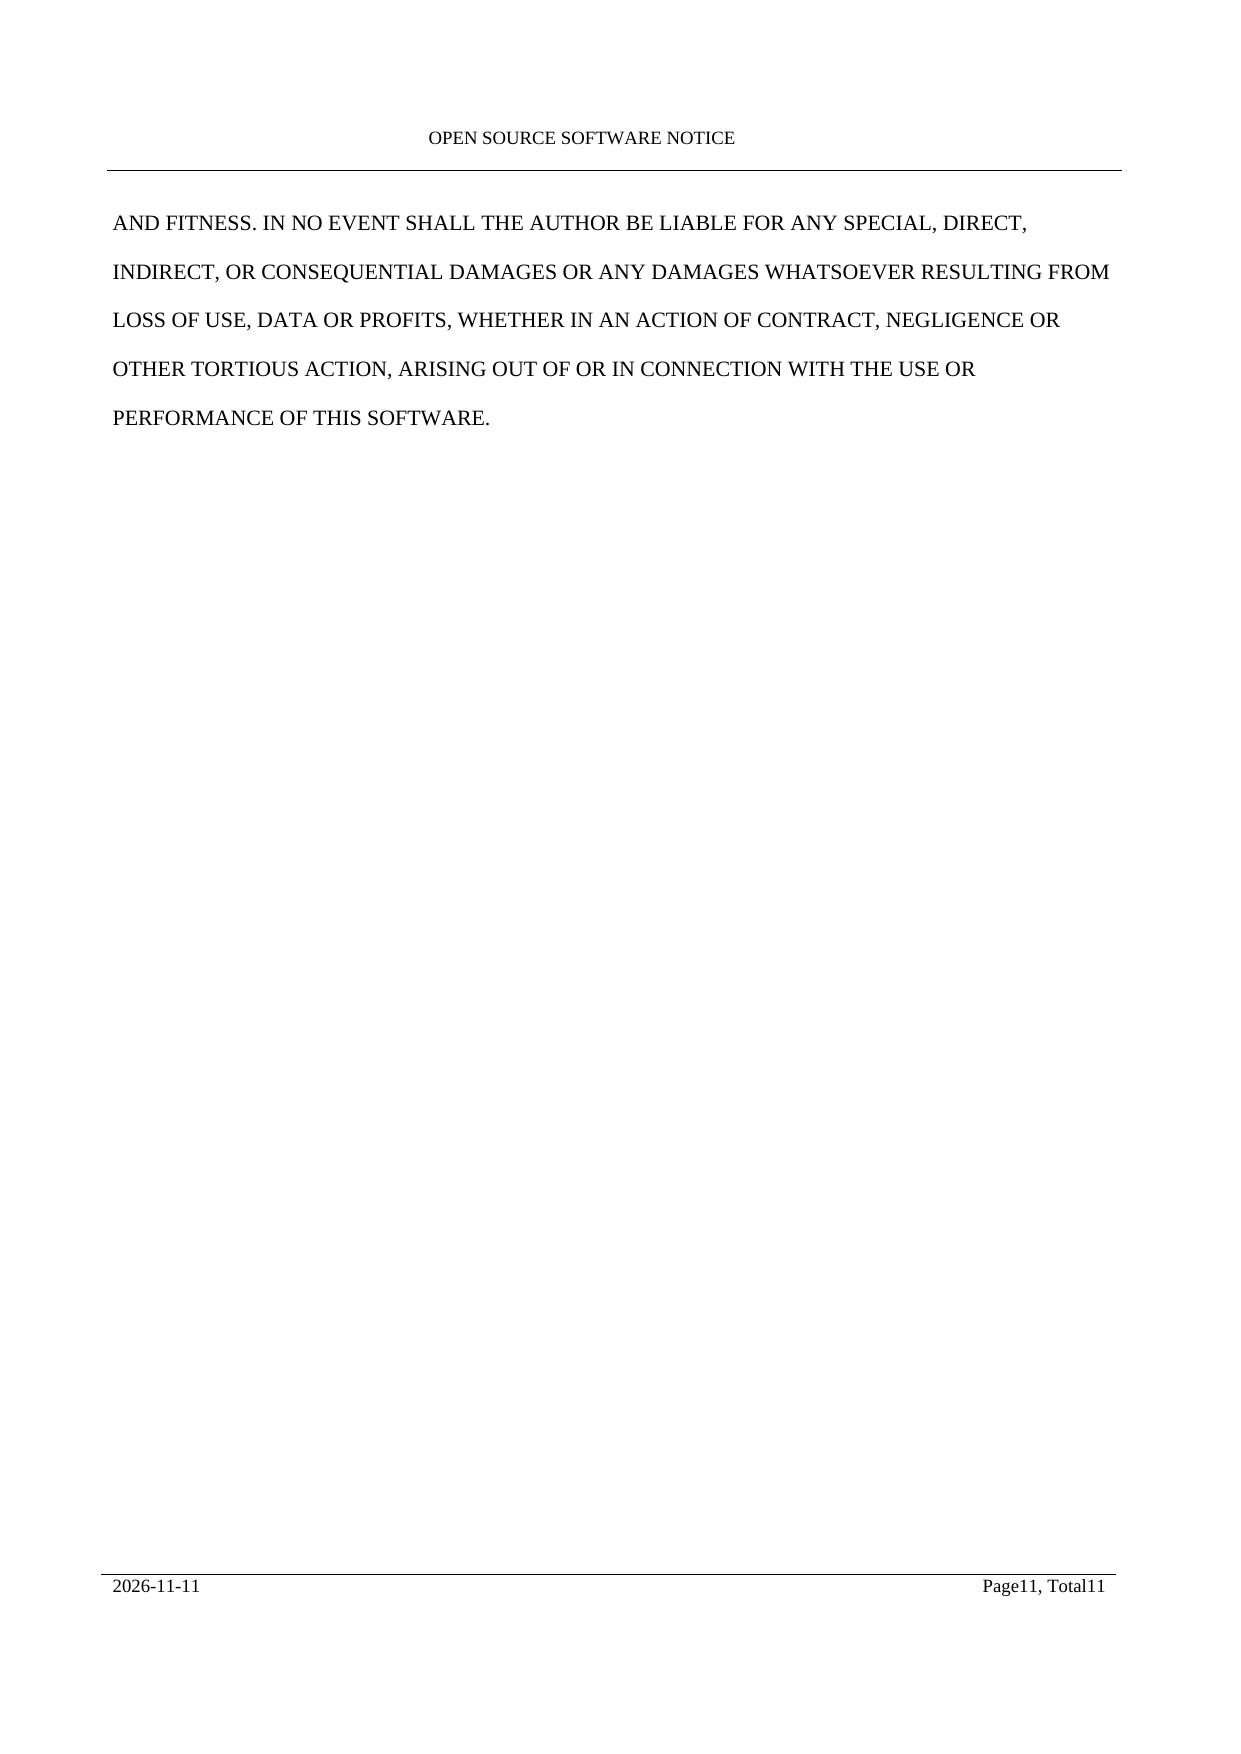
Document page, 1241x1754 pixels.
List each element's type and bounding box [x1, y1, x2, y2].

text [112, 206, 1128, 483]
